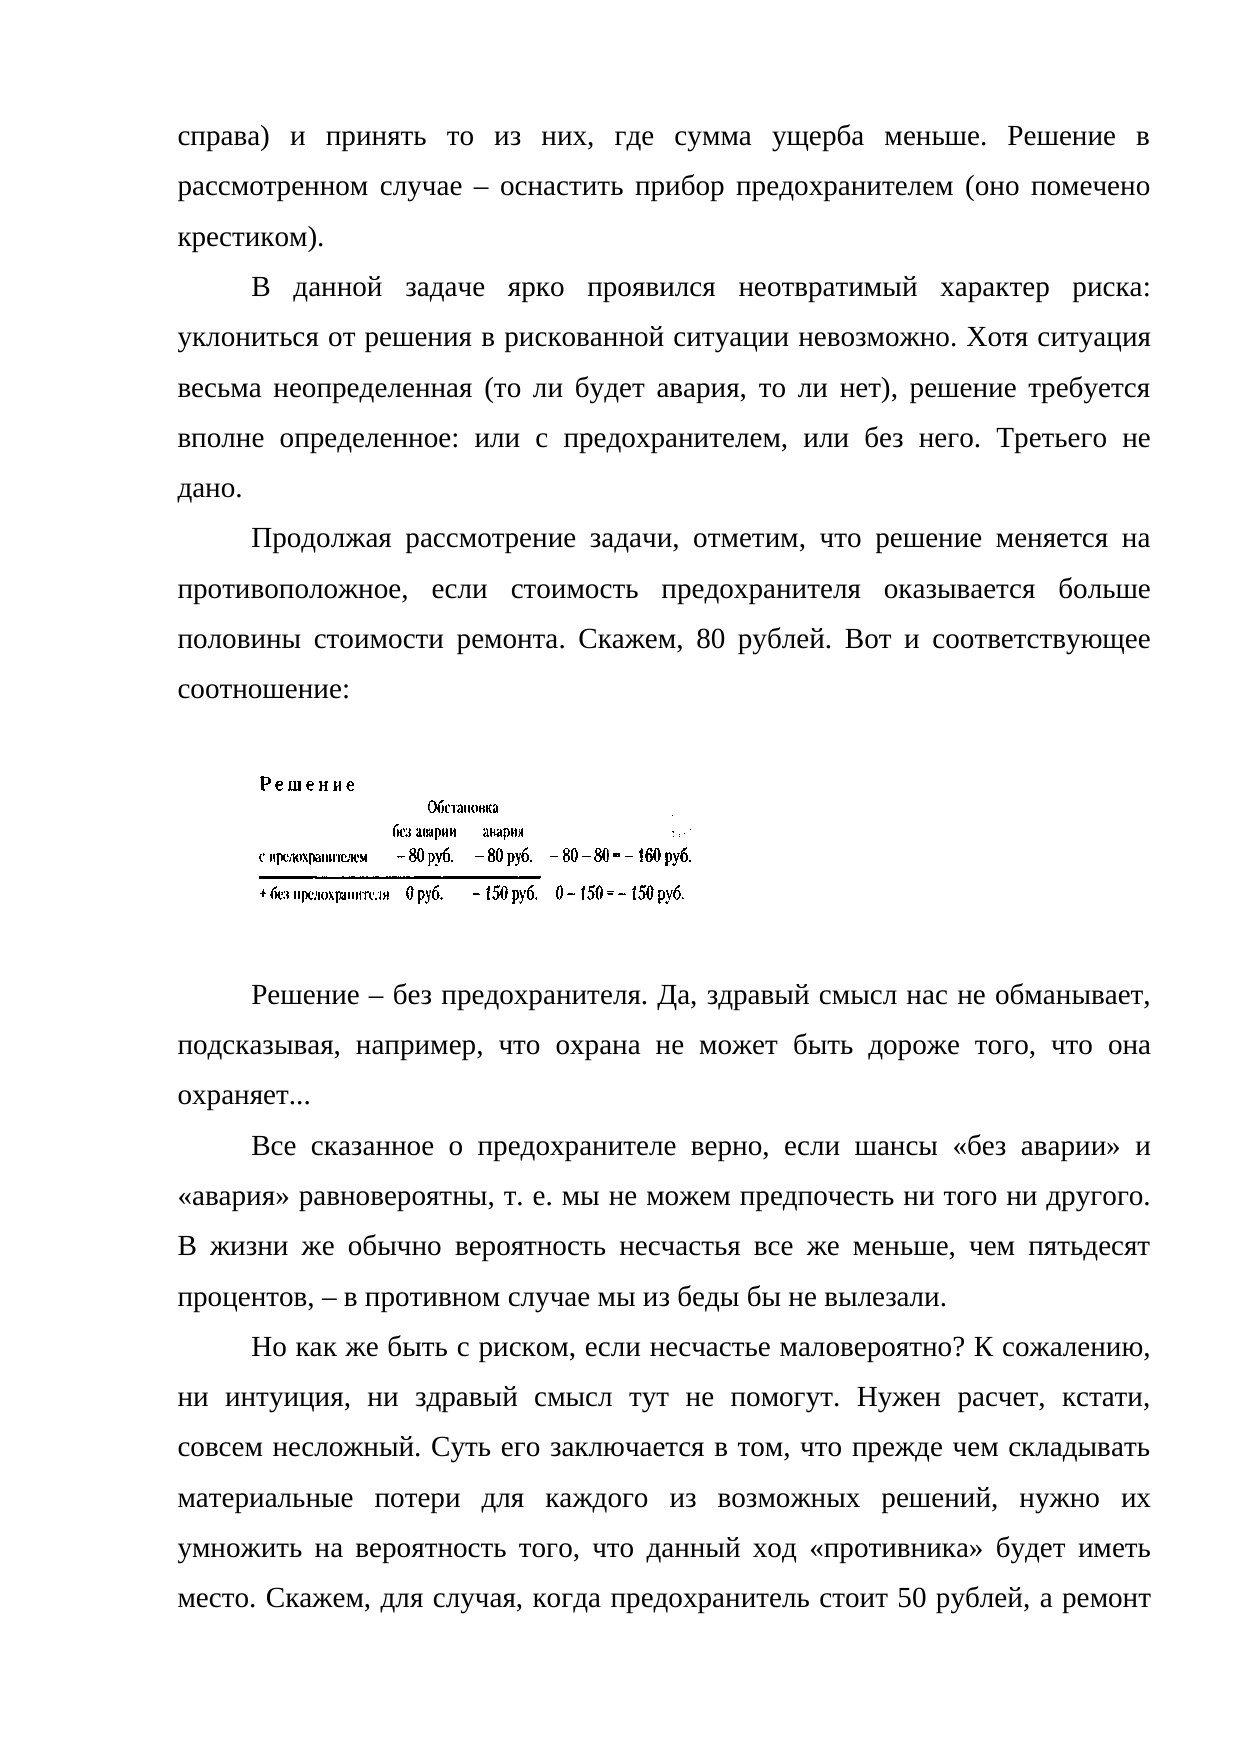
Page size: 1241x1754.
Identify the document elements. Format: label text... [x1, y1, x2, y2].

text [177, 118, 1152, 252]
text Решение – без предохранителя. Да, здравый смысл нас не обманывает, подсказывая, например, что охрана не может быть дороже того, что она охраняет... [177, 977, 1152, 1111]
text В данной задаче ярко проявился неотвратимый характер риска: уклониться от решения в рискованной ситуации невозможно. Хотя ситуация весьма неопределенная (то ли будет авария, то ли нет), решение требуется вполне определенное: или с предохранителем, или без него. Третьего не дано. [177, 269, 1152, 504]
text Продолжая рассмотрение задачи, отметим, что решение меняется на противоположное, если стоимость предохранителя оказывается больше половины стоимости ремонта. Скажем, 80 рублей. Вот и соответствующее соотношение: [177, 521, 1152, 705]
text Все сказанное о предохранителе верно, если шансы «без аварии» и «авария» равновероятны, т. е. мы не можем предпочесть ни того ни другого. В жизни же обычно вероятность несчастья все же меньше, чем пятьдесят процентов, – в противном случае мы из беды бы не вылезали. [177, 1128, 1152, 1312]
picture [251, 772, 698, 915]
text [177, 1329, 1152, 1614]
